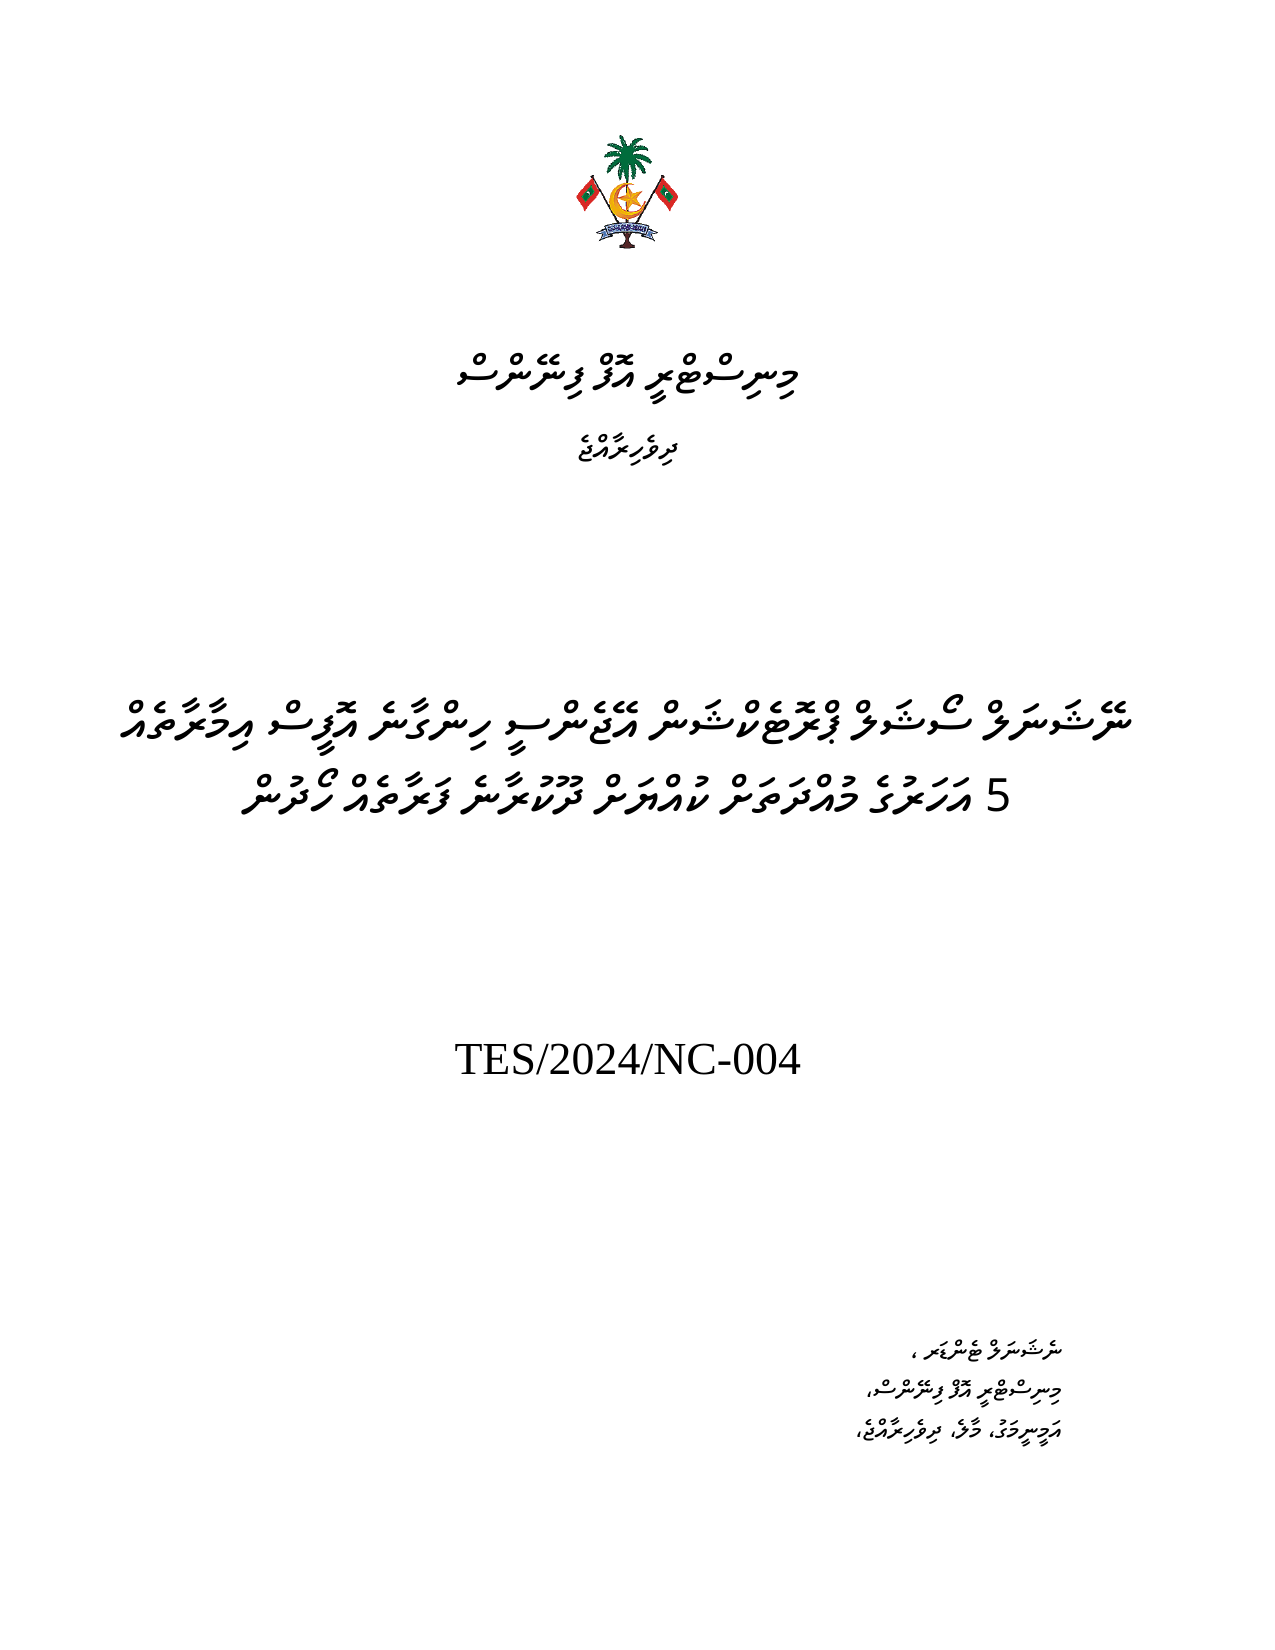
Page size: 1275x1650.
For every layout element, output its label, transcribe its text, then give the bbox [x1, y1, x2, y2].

text މިނިސްޓްރީ އޮފް ފިނޭންސް [118, 342, 1137, 404]
list ނެޝަނަލް ޓެންޑަރ ، [118, 1334, 1062, 1368]
text ދިވެހިރާއްޖެ [118, 426, 1137, 470]
list އަމީނީމަގު، މާލެ، ދިވެހިރާއްޖެ، [118, 1413, 1062, 1447]
text TES/2024/NC-004 [118, 1032, 1137, 1084]
text ނޭޝަނަލް ސޯޝަލް ޕްރޮޓެކްޝަން އޭޖެންސީ ހިންގާނެ އޮފީސް އިމާރާތެއް 5 އަހަރުގެ މުއްދަތަށް ކުއްޔަށް ދޫކުރާނެ ފަރާތެއް ހޯދުން [118, 688, 1137, 831]
list މިނިސްޓްރީ އޮފް ފިނޭންސް، [118, 1373, 1062, 1408]
